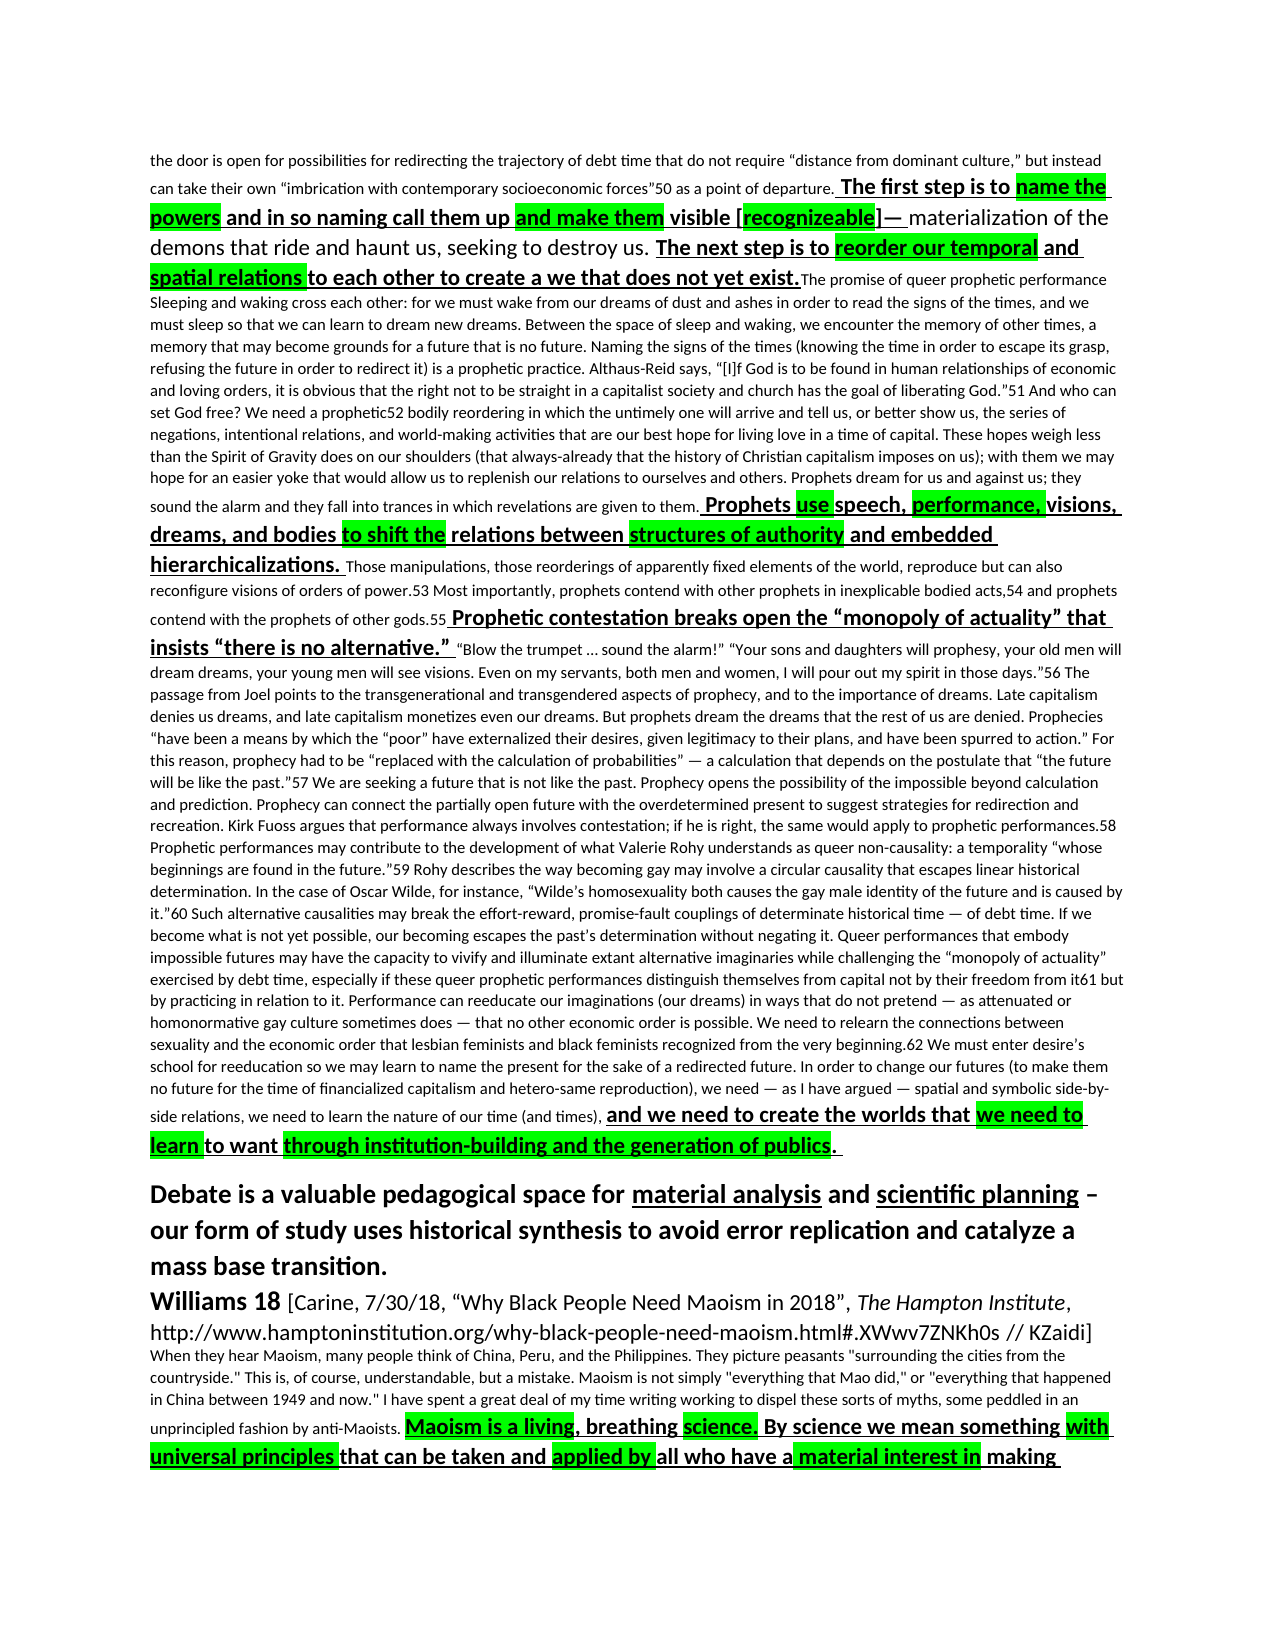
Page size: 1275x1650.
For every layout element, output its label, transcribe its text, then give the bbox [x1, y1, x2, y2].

text Williams 18 [Carine, 7/30/18, “Why Black People Need Maoism in 2018”, The Hampton Institute, http://www.hamptoninstitution.org/why-black-people-need-maoism.html#.XWwv7ZNKh0s // KZaidi] [150, 1284, 1125, 1346]
subtitle Debate is a valuable pedagogical space for material analysis and scientific planning – our form of study uses historical synthesis to avoid error replication and catalyze a mass base transition. [150, 1178, 1125, 1282]
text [150, 1346, 1125, 1470]
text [150, 150, 1125, 1159]
